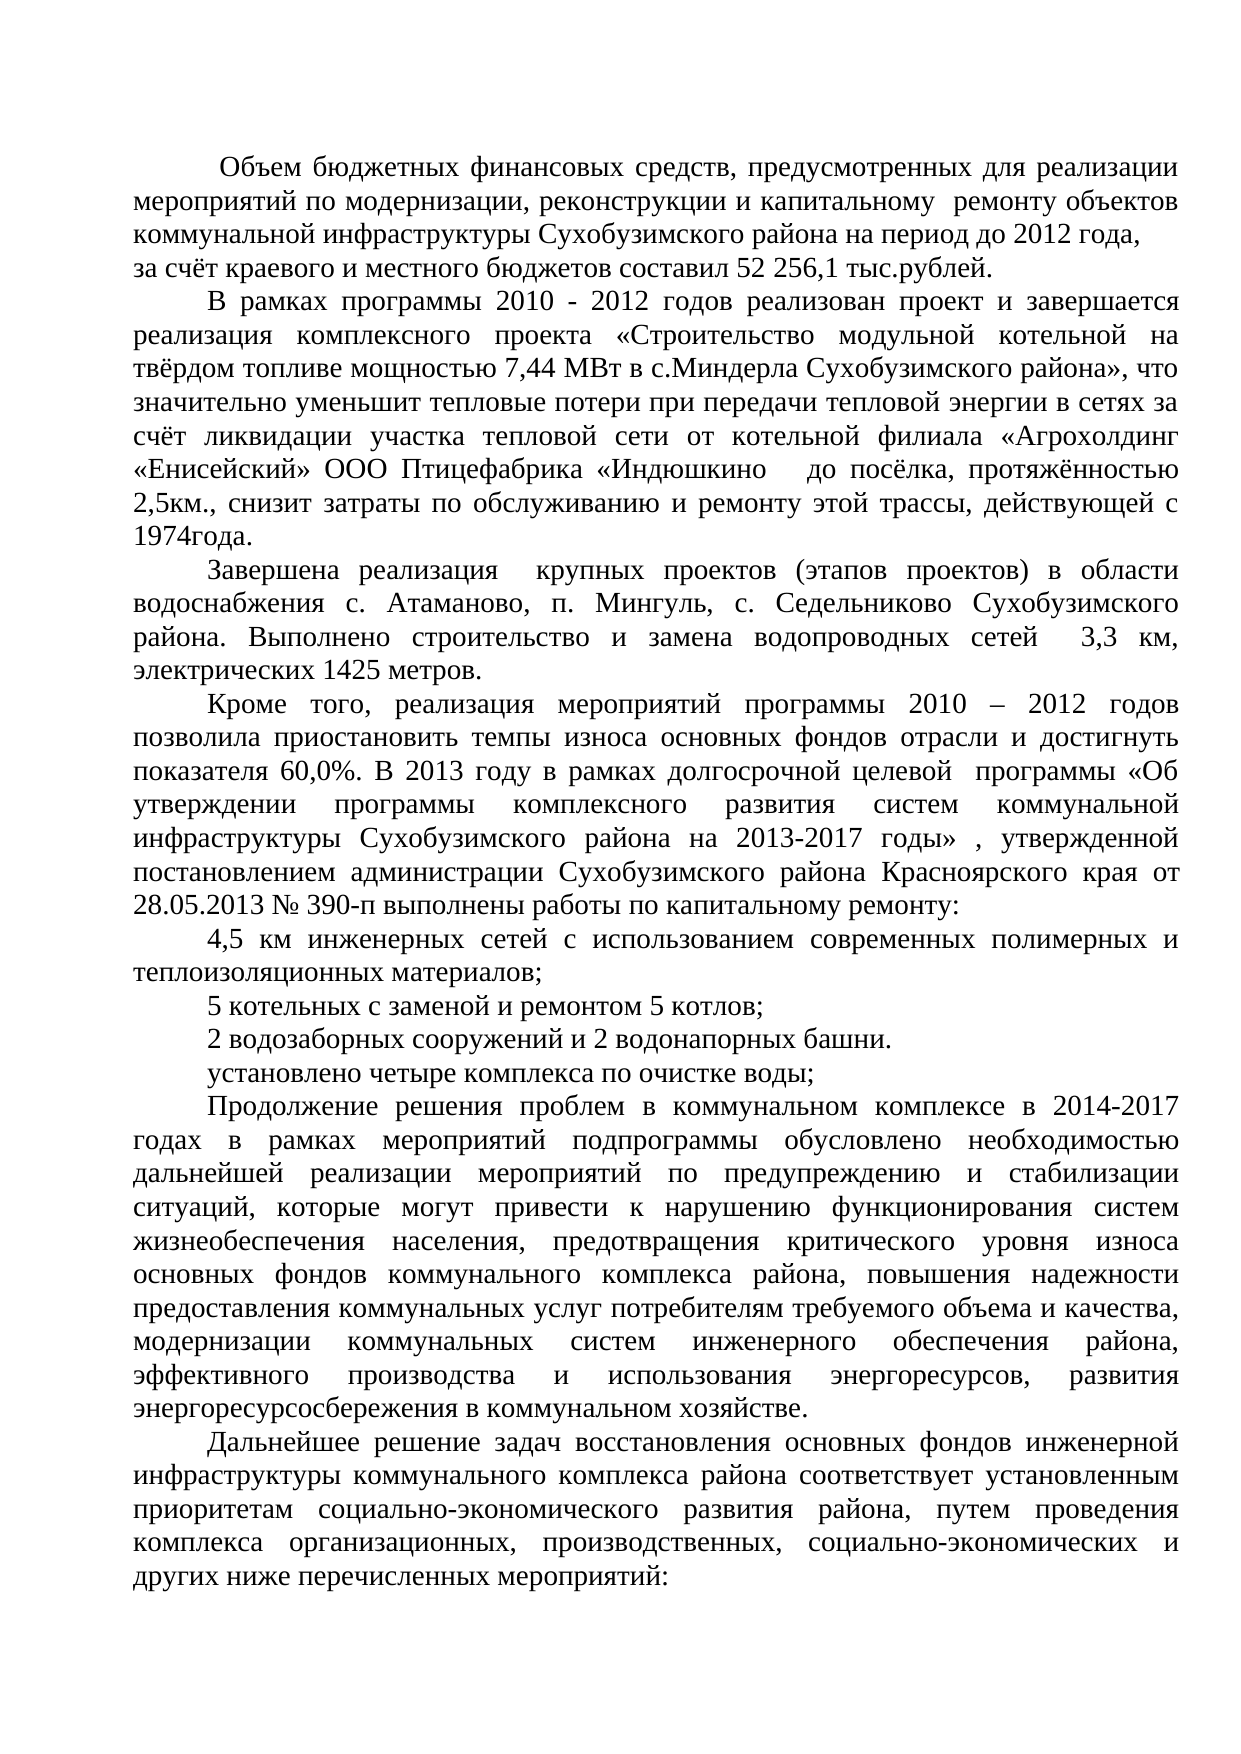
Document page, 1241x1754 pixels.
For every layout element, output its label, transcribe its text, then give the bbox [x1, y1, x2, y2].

text В рамках программы 2010 - 2012 годов реализован проект и завершается реализация комплексного проекта «Строительство модульной котельной на твёрдом топливе мощностью 7,44 МВт в с.Миндерла Сухобузимского района», что значительно уменьшит тепловые потери при передачи тепловой энергии в сетях за счёт ликвидации участка тепловой сети от котельной филиала «Агрохолдинг «Енисейский» ООО Птицефабрика «Индюшкино до посёлка, протяжённостью 2,5км., снизит затраты по обслуживанию и ремонту этой трассы, действующей с 1974года. [133, 283, 1180, 552]
text Объем бюджетных финансовых средств, предусмотренных для реализации мероприятий по модернизации, реконструкции и капитальному ремонту объектов коммунальной инфраструктуры Сухобузимского района на период до 2012 года, [133, 149, 1180, 250]
text 5 котельных с заменой и ремонтом 5 котлов; [133, 988, 1180, 1021]
text Завершена реализация крупных проектов (этапов проектов) в области водоснабжения с. Атаманово, п. Мингуль, с. Седельниково Сухобузимского района. Выполнено строительство и замена водопроводных сетей 3,3 км, электрических 1425 метров. [133, 552, 1180, 686]
text Кроме того, реализация мероприятий программы 2010 – 2012 годов позволила приостановить темпы износа основных фондов отрасли и достигнуть показателя 60,0%. В 2013 году в рамках долгосрочной целевой программы «Об утверждении программы комплексного развития систем коммунальной инфраструктуры Сухобузимского района на 2013-2017 годы» , утвержденной постановлением администрации Сухобузимского района Красноярского края от 28.05.2013 № 390-п выполнены работы по капитальному ремонту: [133, 686, 1180, 921]
text 4,5 км инженерных сетей с использованием современных полимерных и теплоизоляционных материалов; [133, 921, 1180, 988]
text за счёт краевого и местного бюджетов составил 52 256,1 тыс.рублей. [133, 250, 1180, 283]
text Дальнейшее решение задач восстановления основных фондов инженерной инфраструктуры коммунального комплекса района соответствует установленным приоритетам социально-экономического развития района, путем проведения комплекса организационных, производственных, социально-экономических и других ниже перечисленных мероприятий: [133, 1424, 1180, 1592]
text установлено четыре комплекса по очистке воды; [133, 1055, 1180, 1088]
text Продолжение решения проблем в коммунальном комплексе в 2014-2017 годах в рамках мероприятий подпрограммы обусловлено необходимостью дальнейшей реализации мероприятий по предупреждению и стабилизации ситуаций, которые могут привести к нарушению функционирования систем жизнеобеспечения населения, предотвращения критического уровня износа основных фондов коммунального комплекса района, повышения надежности предоставления коммунальных услуг потребителям требуемого объема и качества, модернизации коммунальных систем инженерного обеспечения района, эффективного производства и использования энергоресурсов, развития энергоресурсосбережения в коммунальном хозяйстве. [133, 1088, 1180, 1424]
text 2 водозаборных сооружений и 2 водонапорных башни. [133, 1021, 1180, 1055]
